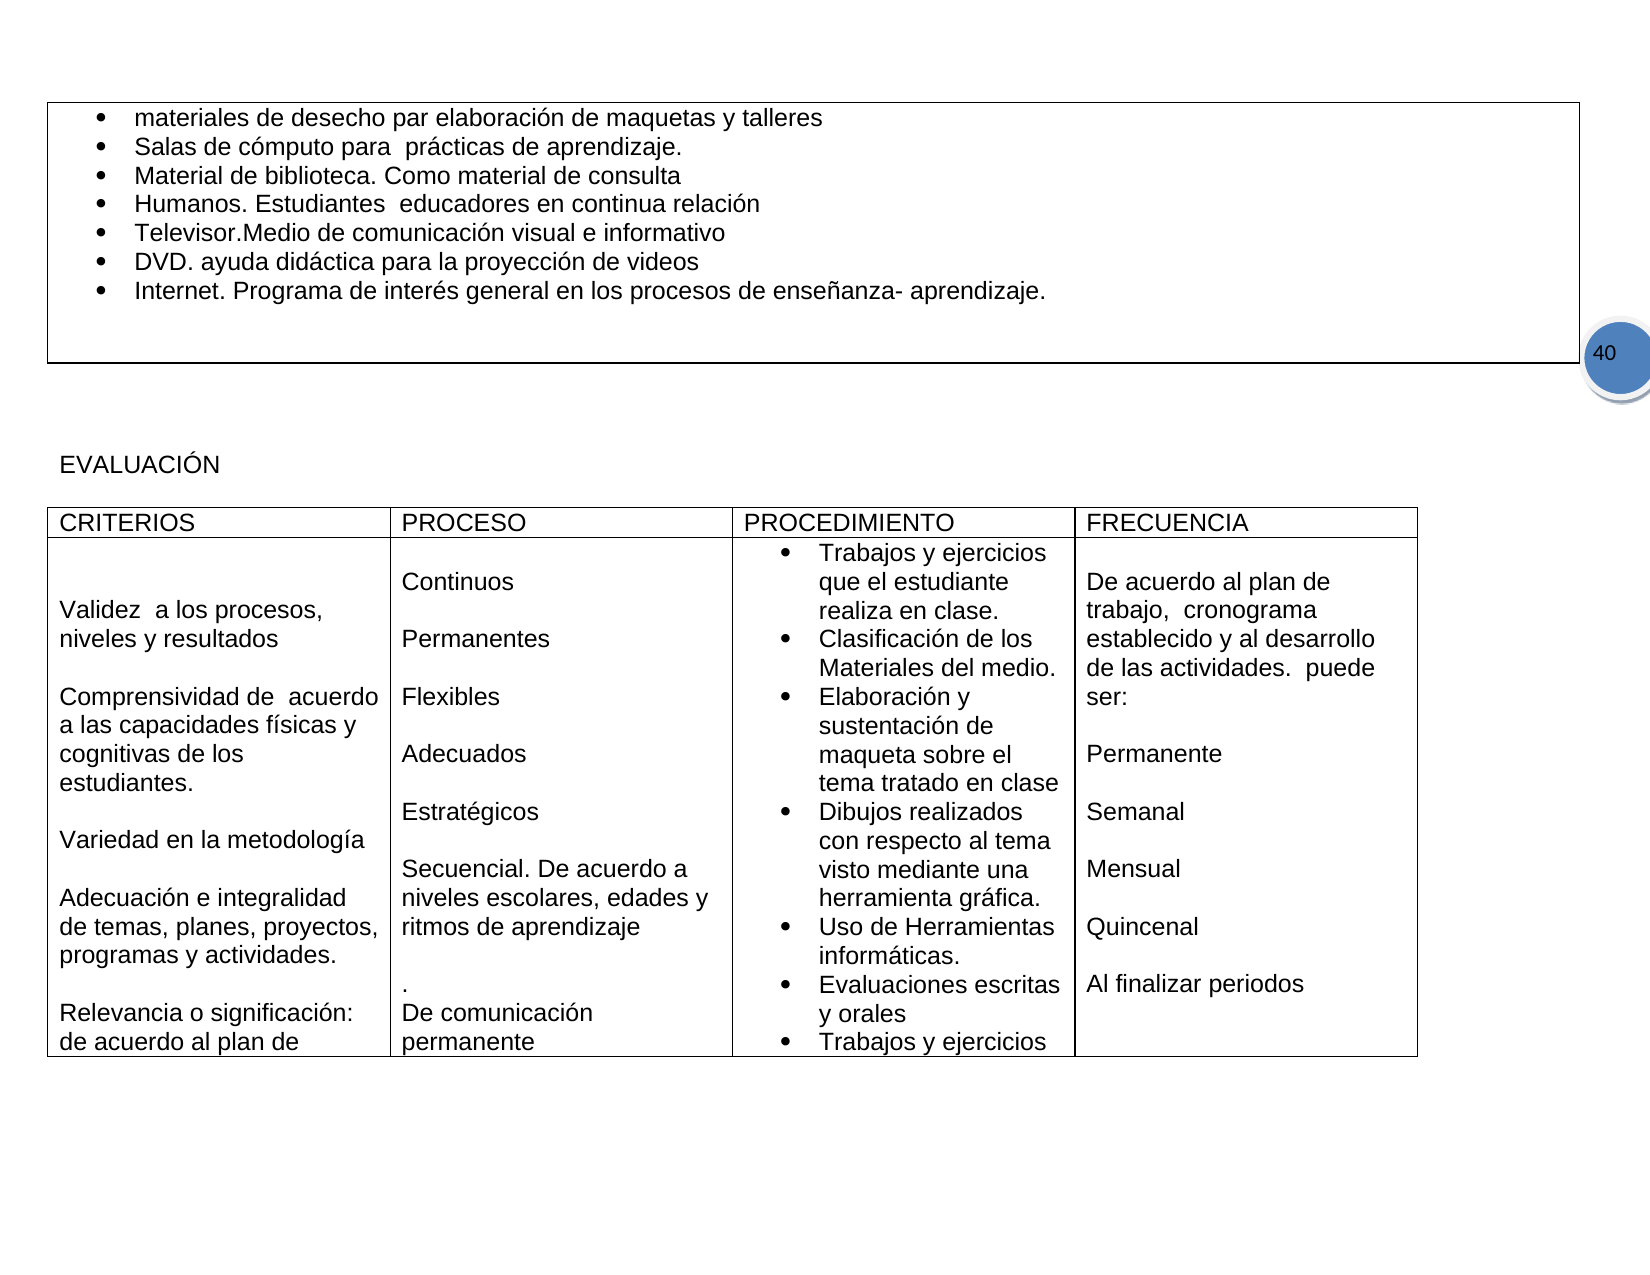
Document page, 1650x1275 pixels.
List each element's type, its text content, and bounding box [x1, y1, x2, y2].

table_header PROCEDIMIENTO [733, 508, 1074, 537]
table_header CRITERIOS [48, 508, 390, 537]
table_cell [1076, 538, 1417, 1056]
table_header FRECUENCIA [1076, 508, 1417, 537]
text EVALUACIÓN [59, 450, 1591, 478]
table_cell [48, 538, 390, 1056]
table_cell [733, 538, 1074, 1056]
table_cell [391, 538, 732, 1056]
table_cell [48, 103, 1579, 362]
table_header PROCESO [391, 508, 732, 537]
